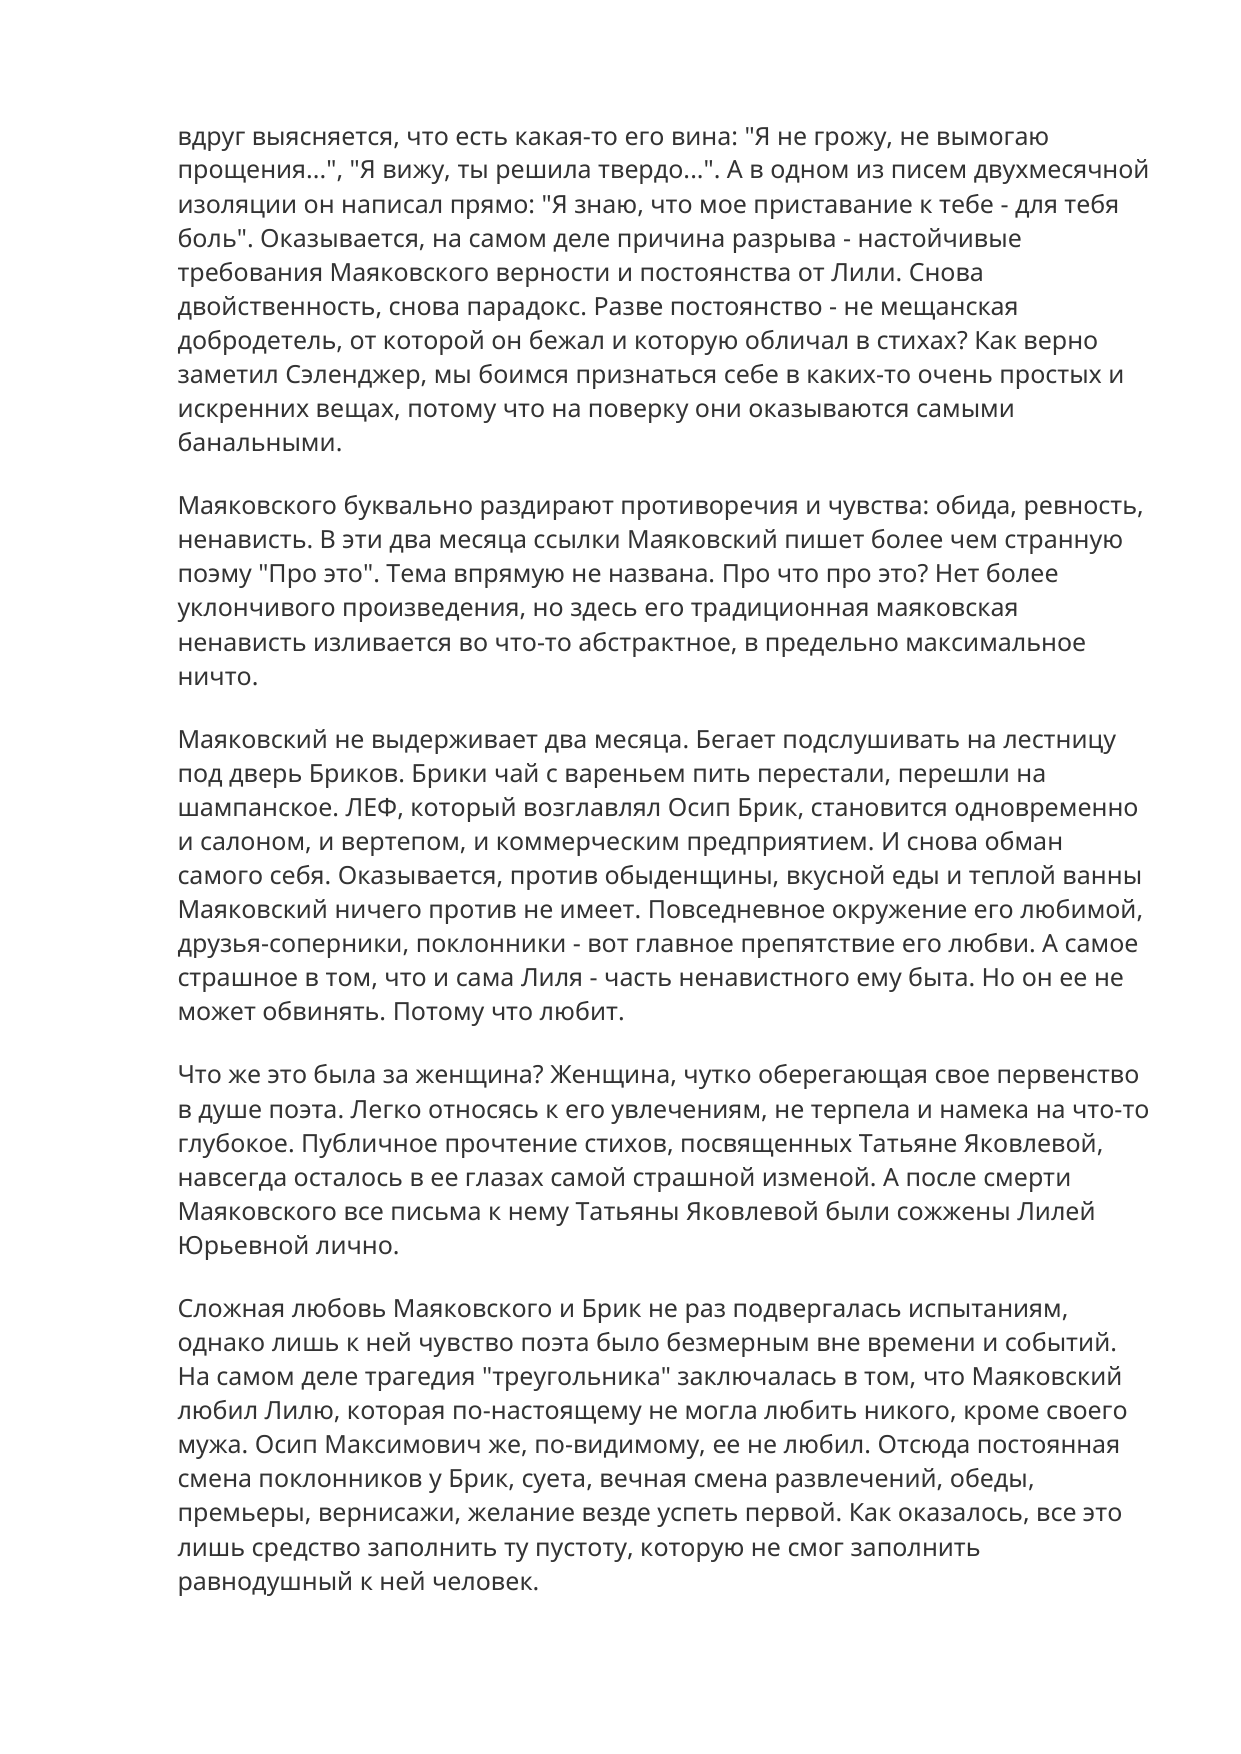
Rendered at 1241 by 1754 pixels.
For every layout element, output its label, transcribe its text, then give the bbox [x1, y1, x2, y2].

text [177, 118, 1152, 459]
text Маяковский не выдерживает два месяца. Бегает подслушивать на лестницу под дверь Бриков. Брики чай с вареньем пить перестали, перешли на шампанское. ЛЕФ, который возглавлял Осип Брик, становится одновременно и салоном, и вертепом, и коммерческим предприятием. И снова обман самого себя. Оказывается, против обыденщины, вкусной еды и теплой ванны Маяковский ничего против не имеет. Повседневное окружение его любимой, друзья-соперники, поклонники - вот главное препятствие его любви. А самое страшное в том, что и сама Лиля - часть ненавистного ему быта. Но он ее не может обвинять. Потому что любит. [177, 721, 1152, 1028]
text Что же это была за женщина? Женщина, чутко оберегающая свое первенство в душе поэта. Легко относясь к его увлечениям, не терпела и намека на что-то глубокое. Публичное прочтение стихов, посвященных Татьяне Яковлевой, навсегда осталось в ее глазах самой страшной изменой. А после смерти Маяковского все письма к нему Татьяны Яковлевой были сожжены Лилей Юрьевной лично. [177, 1057, 1152, 1262]
text Маяковского буквально раздирают противоречия и чувства: обида, ревность, ненависть. В эти два месяца ссылки Маяковский пишет более чем странную поэму "Про это". Тема впрямую не названа. Про что про это? Нет более уклончивого произведения, но здесь его традиционная маяковская ненависть изливается во что-то абстрактное, в предельно максимальное ничто. [177, 488, 1152, 692]
text Сложная любовь Маяковского и Брик не раз подвергалась испытаниям, однако лишь к ней чувство поэта было безмерным вне времени и событий. На самом деле трагедия "треугольника" заключалась в том, что Маяковский любил Лилю, которая по-настоящему не могла любить никого, кроме своего мужа. Осип Максимович же, по-видимому, ее не любил. Отсюда постоянная смена поклонников у Брик, суета, вечная смена развлечений, обеды, премьеры, вернисажи, желание везде успеть первой. Как оказалось, все это лишь средство заполнить ту пустоту, которую не смог заполнить равнодушный к ней человек. [177, 1291, 1152, 1597]
